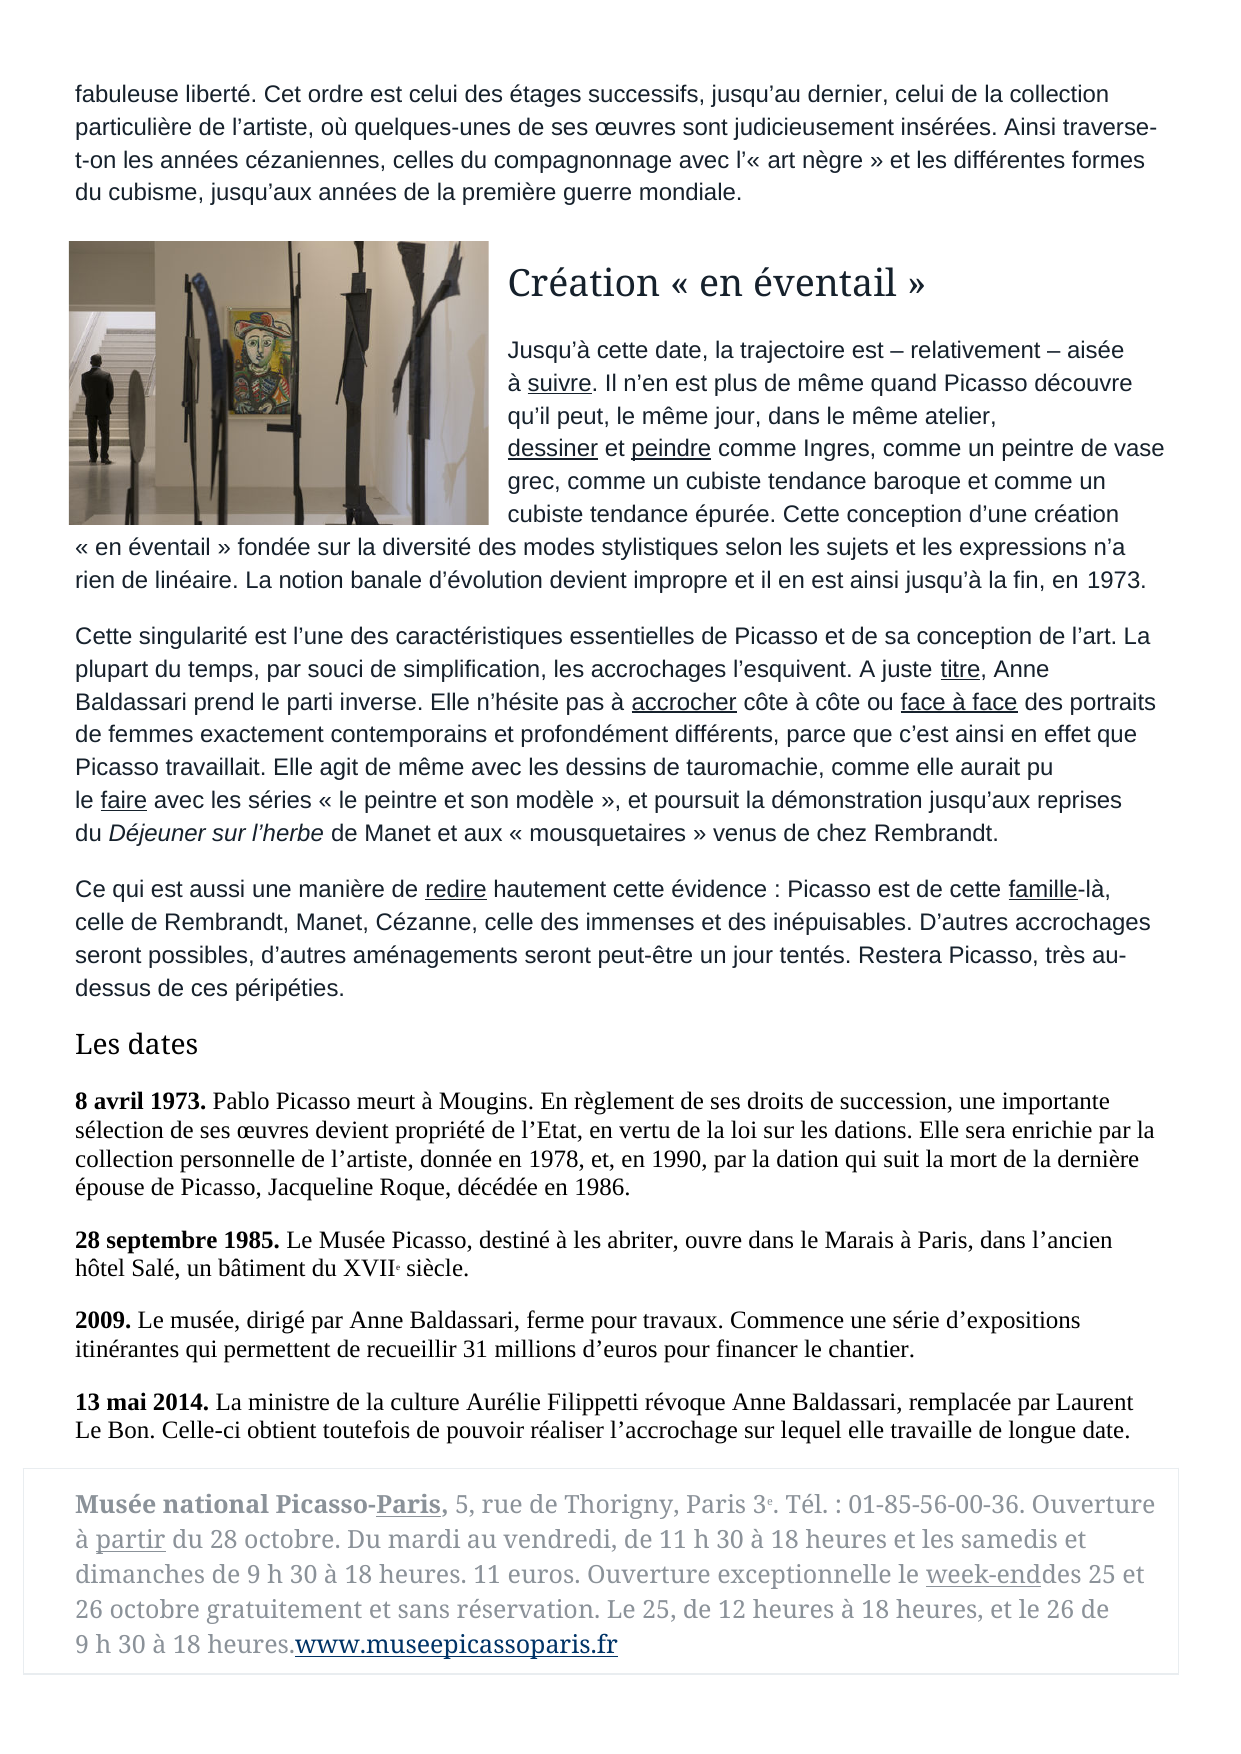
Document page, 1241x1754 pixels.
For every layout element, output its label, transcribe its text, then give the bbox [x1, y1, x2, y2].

text 8 avril 1973. Pablo Picasso meurt à Mougins. En règlement de ses droits de succession, une importante sélection de ses œuvres devient propriété de l’Etat, en vertu de la loi sur les dations. Elle sera enrichie par la collection personnelle de l’artiste, donnée en 1978, et, en 1990, par la dation qui suit la mort de la dernière épouse de Picasso, Jacqueline Roque, décédée en 1986. [75, 1086, 1165, 1201]
picture [66, 241, 489, 523]
text Ce qui est aussi une manière de redire hautement cette évidence : Picasso est de cette famille-là, celle de Rembrandt, Manet, Cézanne, celle des immenses et des inépuisables. D’autres accrochages seront possibles, d’autres aménagements seront peut-être un jour tentés. Restera Picasso, très au-dessus de ces péripéties. [75, 870, 1165, 1001]
text 13 mai 2014. La ministre de la culture Aurélie Filippetti révoque Anne Baldassari, remplacée par Laurent Le Bon. Celle-ci obtient toutefois de pouvoir réaliser l’accrochage sur lequel elle travaille de longue date. [75, 1387, 1165, 1444]
text 28 septembre 1985. Le Musée Picasso, destiné à les abriter, ouvre dans le Marais à Paris, dans l’ancien hôtel Salé, un bâtiment du XVIIe siècle. [75, 1225, 1165, 1282]
text Les dates [75, 1024, 1165, 1063]
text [75, 75, 1165, 206]
text Jusqu’à cette date, la trajectoire est – relativement – aisée à suivre. Il n’en est plus de même quand Picasso découvre qu’il peut, le même jour, dans le même atelier, dessiner et peindre comme Ingres, comme un peintre de vase grec, comme un cubiste tendance baroque et comme un cubiste tendance épurée. Cette conception d’une création « en éventail » fondée sur la diversité des modes stylistiques selon les sujets et les expressions n’a rien de linéaire. La notion banale d’évolution devient impropre et il en est ainsi jusqu’à la fin, en 1973. [75, 331, 1165, 593]
text Cette singularité est l’une des caractéristiques essentielles de Picasso et de sa conception de l’art. La plupart du temps, par souci de simplification, les accrochages l’esquivent. A juste titre, Anne Baldassari prend le parti inverse. Elle n’hésite pas à accrocher côte à côte ou face à face des portraits de femmes exactement contemporains et profondément différents, parce que c’est ainsi en effet que Picasso travaillait. Elle agit de même avec les dessins de tauromachie, comme elle aurait pu le faire avec les séries « le peintre et son modèle », et poursuit la démonstration jusqu’aux reprises du Déjeuner sur l’herbe de Manet et aux « mousquetaires » venus de chez Rembrandt. [75, 617, 1165, 846]
text Création « en éventail » [489, 256, 1165, 307]
text Musée national Picasso-Paris, 5, rue de Thorigny, Paris 3e. Tél. : 01-85-56-00-36. Ouverture à partir du 28 octobre. Du mardi au vendredi, de 11 h 30 à 18 heures et les samedis et dimanches de 9 h 30 à 18 heures. 11 euros. Ouverture exceptionnelle le week-enddes 25 et 26 octobre gratuitement et sans réservation. Le 25, de 12 heures à 18 heures, et le 26 de 9 h 30 à 18 heures.www.museepicassoparis.fr [24, 1469, 1178, 1673]
text 2009. Le musée, dirigé par Anne Baldassari, ferme pour travaux. Commence une série d’expositions itinérantes qui permettent de recueillir 31 millions d’euros pour financer le chantier. [75, 1306, 1165, 1363]
